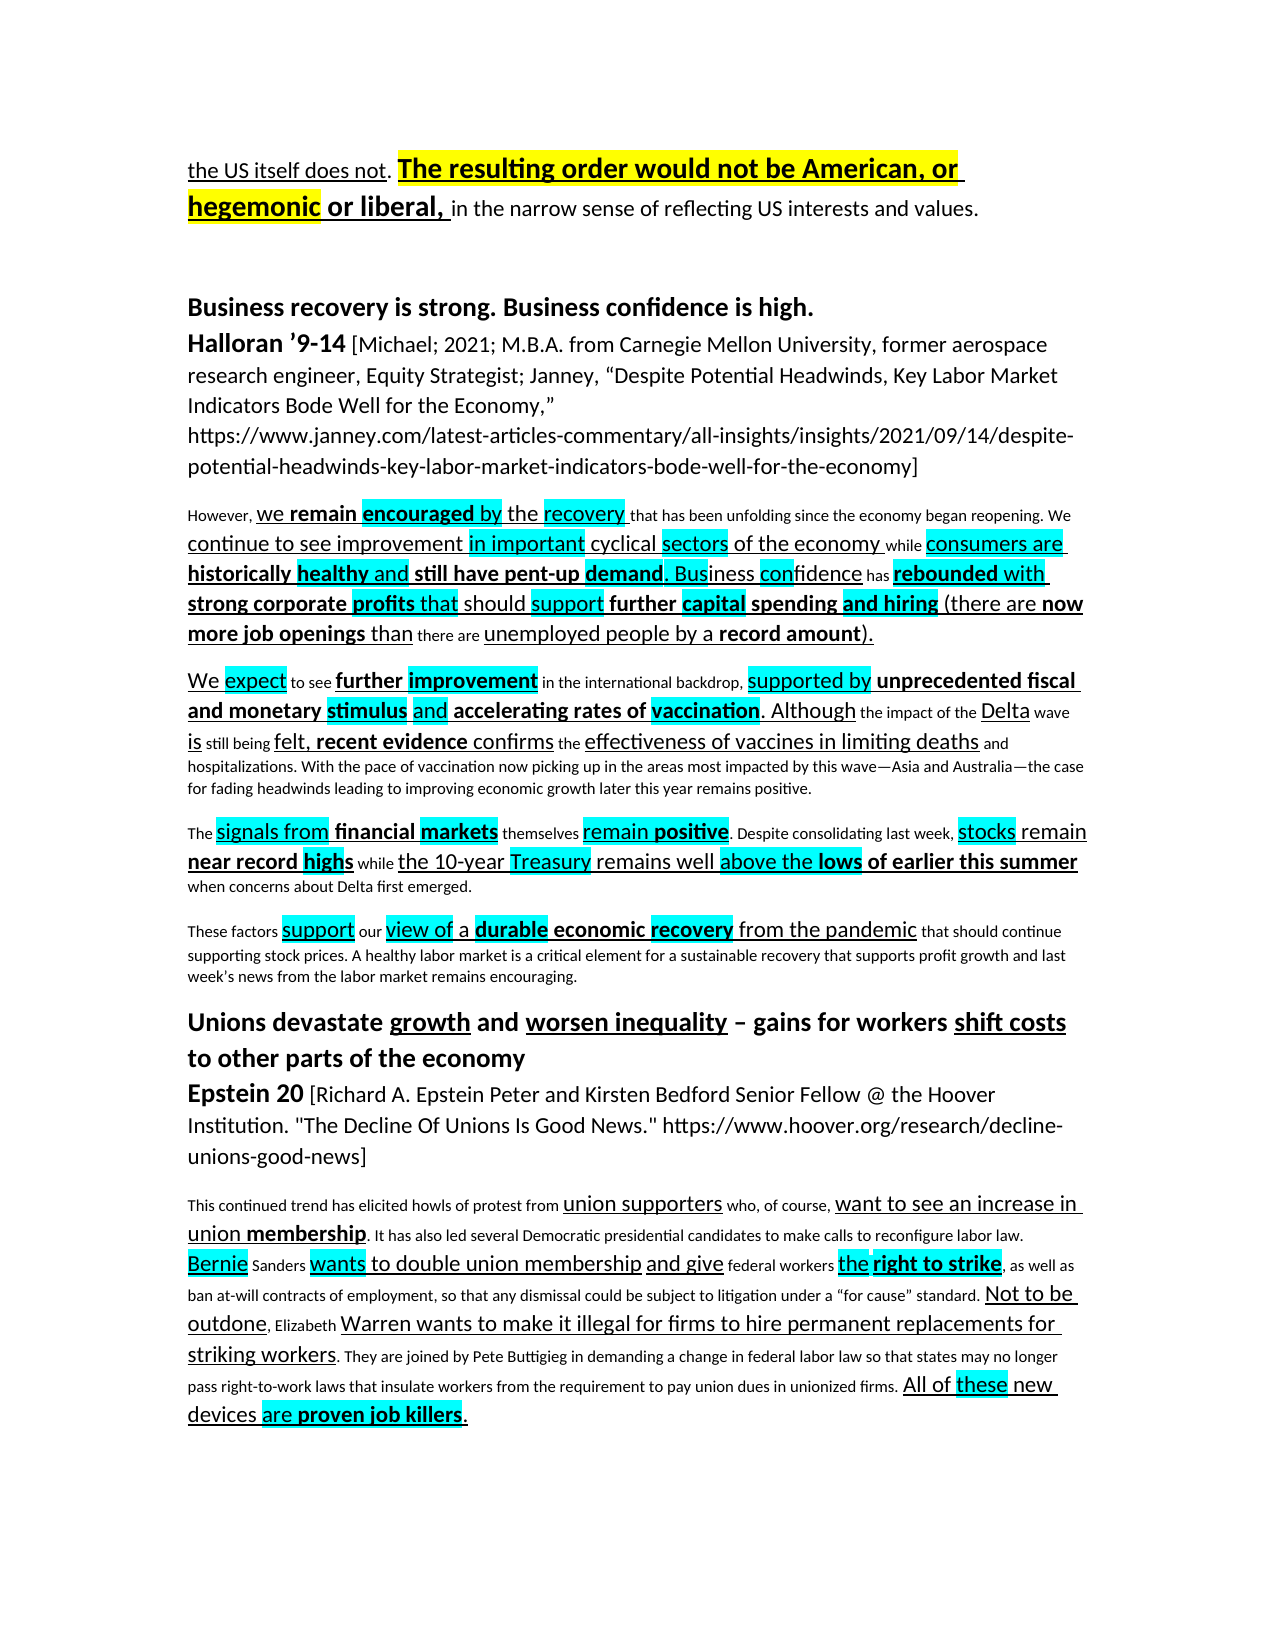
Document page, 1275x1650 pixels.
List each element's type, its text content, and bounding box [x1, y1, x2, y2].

text This continued trend has elicited howls of protest from union supporters who, of course, want to see an increase in union membership. It has also led several Democratic presidential candidates to make calls to reconfigure labor law. Bernie Sanders wants to double union membership and give federal workers the right to strike, as well as ban at-will contracts of employment, so that any dismissal could be subject to litigation under a “for cause” standard. Not to be outdone, Elizabeth Warren wants to make it illegal for firms to hire permanent replacements for striking workers. They are joined by Pete Buttigieg in demanding a change in federal labor law so that states may no longer pass right-to-work laws that insulate workers from the requirement to pay union dues in unionized firms. All of these new devices are proven job killers. [187, 1189, 1087, 1428]
text We expect to see further improvement in the international backdrop, supported by unprecedented fiscal and monetary stimulus and accelerating rates of vaccination. Although the impact of the Delta wave is still being felt, recent evidence confirms the effectiveness of vaccines in limiting deaths and hospitalizations. With the pace of vaccination now picking up in the areas most impacted by this wave—Asia and Australia—the case for fading headwinds leading to improving economic growth later this year remains positive. [187, 666, 1087, 799]
text Epstein 20 [Richard A. Epstein Peter and Kirsten Bedford Senior Fellow @ the Hoover Institution. "The Decline Of Unions Is Good News." https://www.hoover.org/research/decline-unions-good-news] [187, 1076, 1087, 1170]
text These factors support our view of a durable economic recovery from the pandemic that should continue supporting stock prices. A healthy labor market is a critical element for a sustainable recovery that supports profit growth and last week’s news from the labor market remains encouraging. [187, 915, 1087, 987]
text The signals from financial markets themselves remain positive. Despite consolidating last week, stocks remain near record highs while the 10-year Treasury remains well above the lows of earlier this summer when concerns about Delta first emerged. [187, 817, 1087, 897]
subtitle Unions devastate growth and worsen inequality – gains for workers shift costs to other parts of the economy [187, 1005, 1087, 1074]
text However, we remain encouraged by the recovery that has been unfolding since the economy began reopening. We continue to see improvement in important cyclical sectors of the economy while consumers are historically healthy and still have pent-up demand. Business confidence has rebounded with strong corporate profits that should support further capital spending and hiring (there are now more job openings than there are unemployed people by a record amount). [187, 499, 1087, 648]
text Halloran ’9-14 [Michael; 2021; M.B.A. from Carnegie Mellon University, former aerospace research engineer, Equity Strategist; Janney, “Despite Potential Headwinds, Key Labor Market Indicators Bode Well for the Economy,” https://www.janney.com/latest-articles-commentary/all-insights/insights/2021/09/14/despite-potential-headwinds-key-labor-market-indicators-bode-well-for-the-economy] [187, 326, 1087, 480]
subtitle Business recovery is strong. Business confidence is high. [187, 290, 1087, 323]
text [187, 150, 1087, 224]
